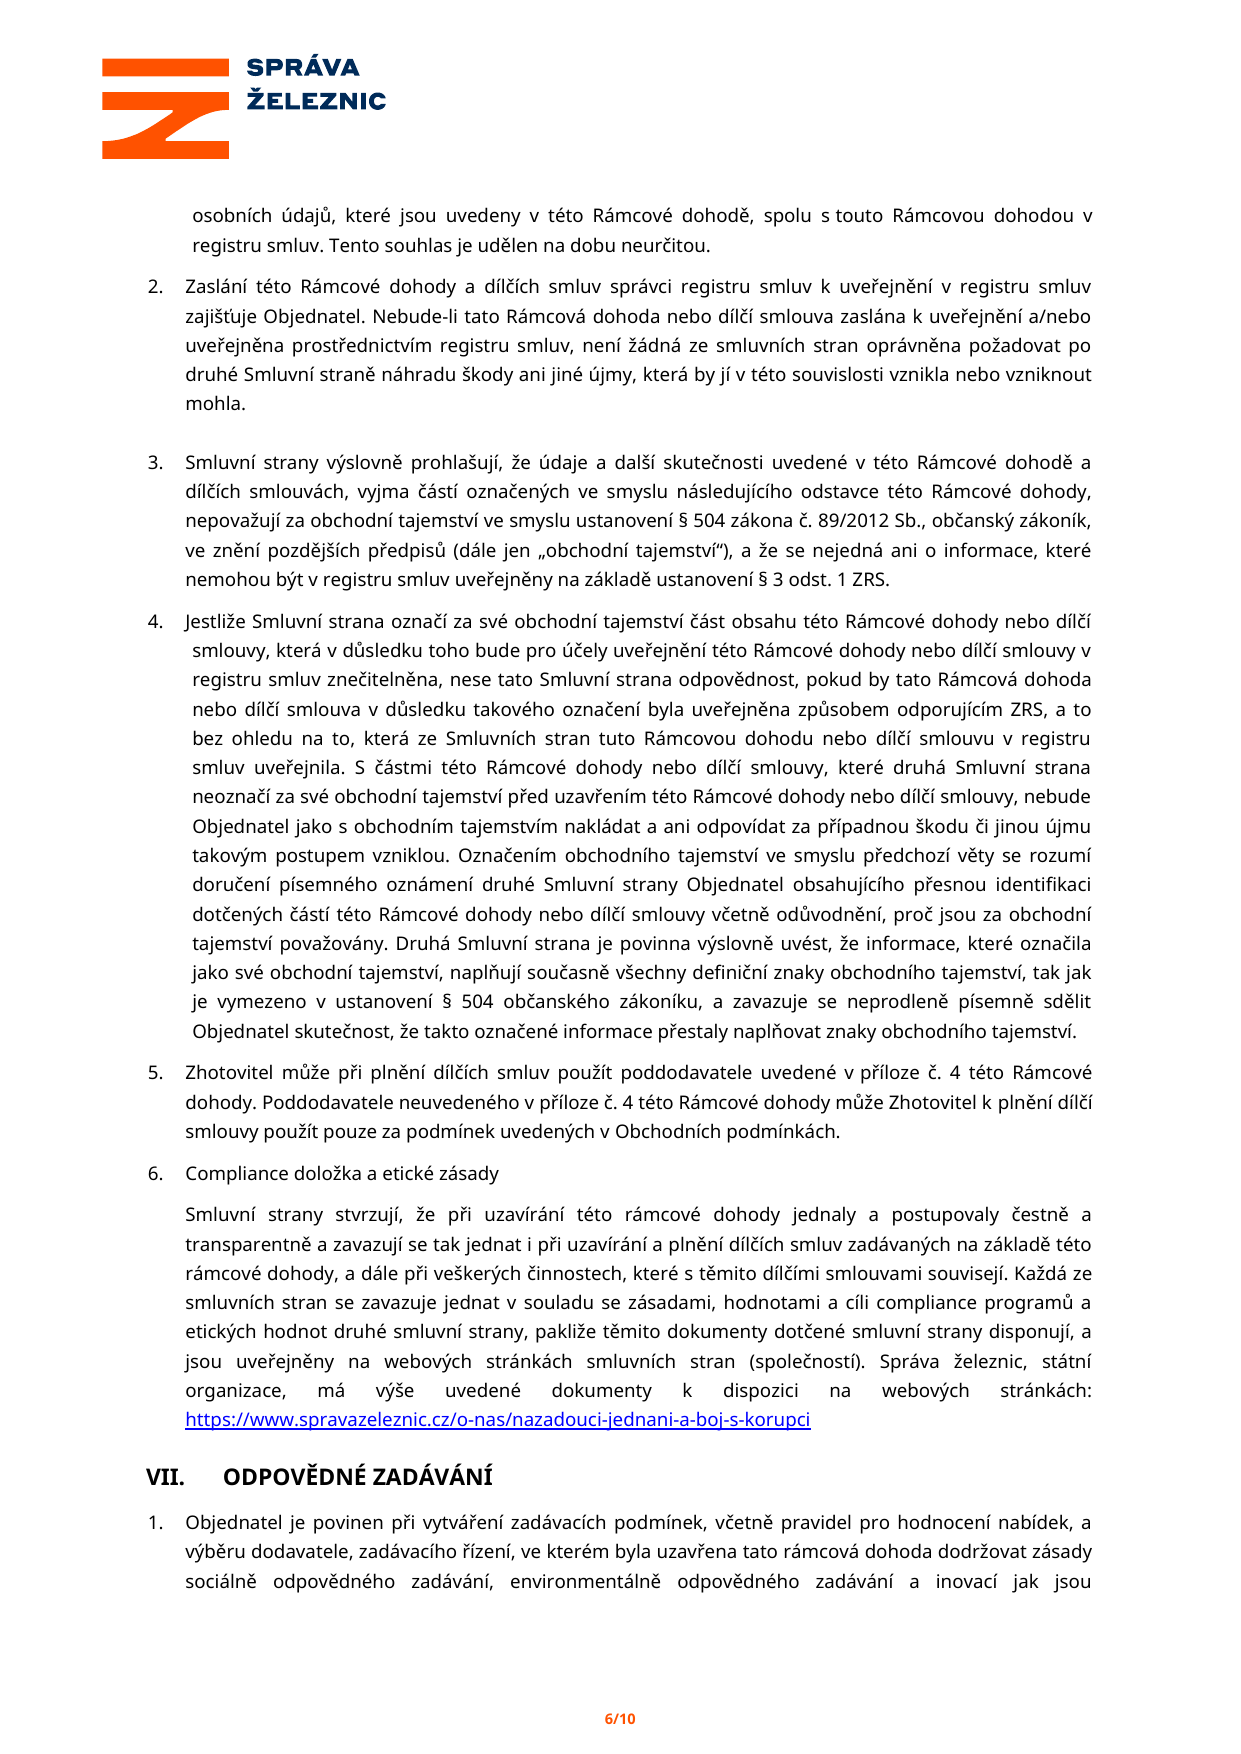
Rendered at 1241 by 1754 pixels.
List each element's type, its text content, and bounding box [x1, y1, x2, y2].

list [148, 203, 1093, 257]
list Zaslání této Rámcové dohody a dílčích smluv správci registru smluv k uveřejnění v registru smluv zajišťuje Objednatel. Nebude-li tato Rámcová dohoda nebo dílčí smlouva zaslána k uveřejnění a/nebo uveřejněna prostřednictvím registru smluv, není žádná ze smluvních stran oprávněna požadovat po druhé Smluvní straně náhradu škody ani jiné újmy, která by jí v této souvislosti vznikla nebo vzniknout mohla. [148, 274, 1093, 416]
list Compliance doložka a etické zásady [148, 1160, 1093, 1186]
list Jestliže Smluvní strana označí za své obchodní tajemství část obsahu této Rámcové dohody nebo dílčí smlouvy, která v důsledku toho bude pro účely uveřejnění této Rámcové dohody nebo dílčí smlouvy v registru smluv znečitelněna, nese tato Smluvní strana odpovědnost, pokud by tato Rámcová dohoda nebo dílčí smlouva v důsledku takového označení byla uveřejněna způsobem odporujícím ZRS, a to bez ohledu na to, která ze Smluvních stran tuto Rámcovou dohodu nebo dílčí smlouvu v registru smluv uveřejnila. S částmi této Rámcové dohody nebo dílčí smlouvy, které druhá Smluvní strana neoznačí za své obchodní tajemství před uzavřením této Rámcové dohody nebo dílčí smlouvy, nebude Objednatel jako s obchodním tajemstvím nakládat a ani odpovídat za případnou škodu či jinou újmu takovým postupem vzniklou. Označením obchodního tajemství ve smyslu předchozí věty se rozumí doručení písemného oznámení druhé Smluvní strany Objednatel obsahujícího přesnou identifikaci dotčených částí této Rámcové dohody nebo dílčí smlouvy včetně odůvodnění, proč jsou za obchodní tajemství považovány. Druhá Smluvní strana je povinna výslovně uvést, že informace, které označila jako své obchodní tajemství, naplňují současně všechny definiční znaky obchodního tajemství, tak jak je vymezeno v ustanovení § 504 občanského zákoníku, a zavazuje se neprodleně písemně sdělit Objednatel skutečnost, že takto označené informace přestaly naplňovat znaky obchodního tajemství. [148, 608, 1093, 1043]
list Smluvní strany výslovně prohlašují, že údaje a další skutečnosti uvedené v této Rámcové dohodě a dílčích smlouvách, vyjma částí označených ve smyslu následujícího odstavce této Rámcové dohody, nepovažují za obchodní tajemství ve smyslu ustanovení § 504 zákona č. 89/2012 Sb., občanský zákoník, ve znění pozdějších předpisů (dále jen „obchodní tajemství“), a že se nejedná ani o informace, které nemohou být v registru smluv uveřejněny na základě ustanovení § 3 odst. 1 ZRS. [148, 449, 1093, 592]
list Smluvní strany stvrzují, že při uzavírání této rámcové dohody jednaly a postupovaly čestně a transparentně a zavazují se tak jednat i při uzavírání a plnění dílčích smluv zadávaných na základě této rámcové dohody, a dále při veškerých činnostech, které s těmito dílčími smlouvami souvisejí. Každá ze smluvních stran se zavazuje jednat v souladu se zásadami, hodnotami a cíli compliance programů a etických hodnot druhé smluvní strany, pakliže těmito dokumenty dotčené smluvní strany disponují, a jsou uveřejněny na webových stránkách smluvních stran (společností). Správa železnic, státní organizace, má výše uvedené dokumenty k dispozici na webových stránkách: https://www.spravazeleznic.cz/o-nas/nazadouci-jednani-a-boj-s-korupci [185, 1202, 1093, 1432]
list ODPOVĚDNÉ ZADÁVÁNÍ [185, 1461, 1093, 1492]
list Zhotovitel může při plnění dílčích smluv použít poddodavatele uvedené v příloze č. 4 této Rámcové dohody. Poddodavatele neuvedeného v příloze č. 4 této Rámcové dohody může Zhotovitel k plnění dílčí smlouvy použít pouze za podmínek uvedených v Obchodních podmínkách. [148, 1060, 1093, 1144]
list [148, 1509, 1093, 1593]
